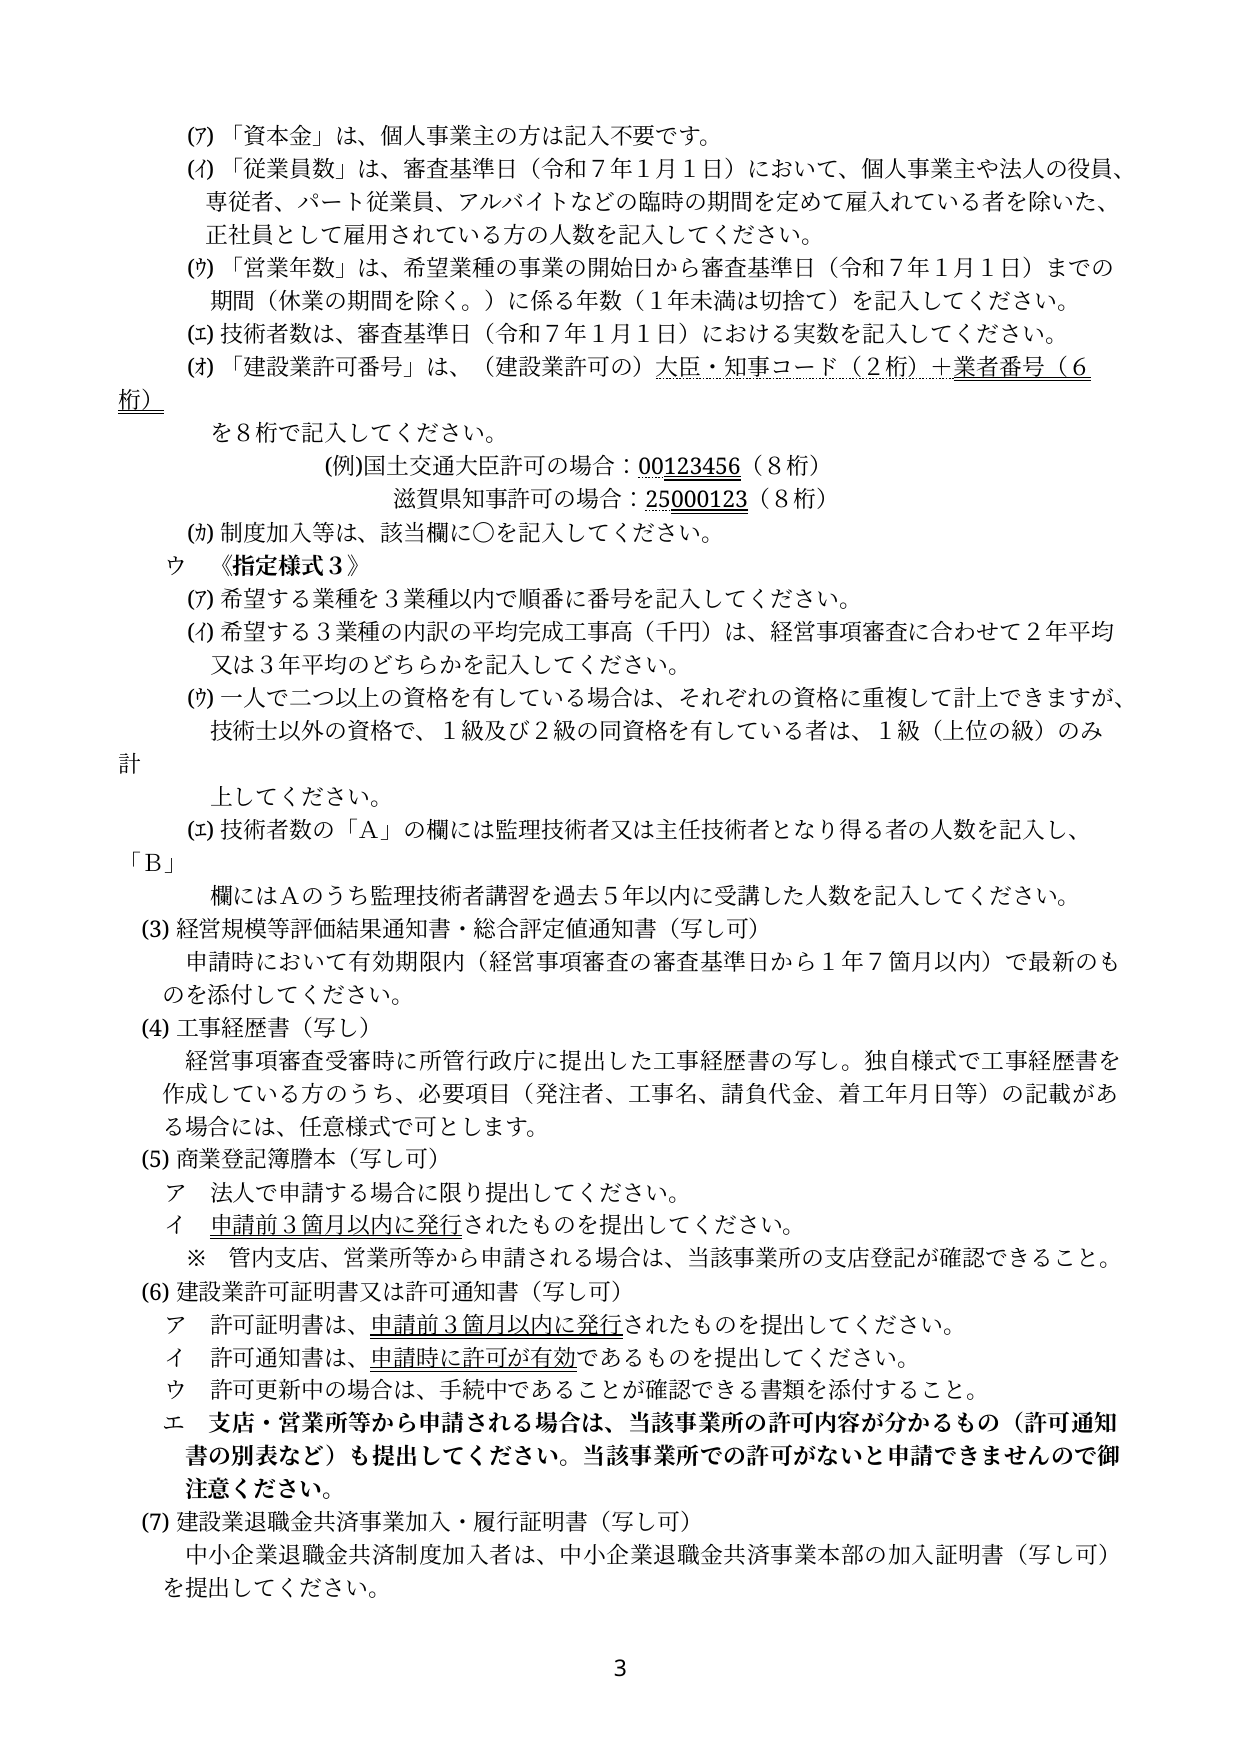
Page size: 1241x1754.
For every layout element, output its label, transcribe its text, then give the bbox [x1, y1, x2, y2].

text ア 法人で申請する場合に限り提出してください。 [118, 1174, 1122, 1207]
text (ｶ) 制度加入等は、該当欄に〇を記入してください。 [118, 514, 1122, 548]
text 申請時において有効期限内（経営事項審査の審査基準日から１年７箇月以内）で最新のものを添付してください。 [162, 944, 1122, 1009]
text イ 許可通知書は、申請時に許可が有効であるものを提出してください。 [118, 1339, 1122, 1372]
text (ｴ) 技術者数の「Ａ」の欄には監理技術者又は主任技術者となり得る者の人数を記入し、「Ｂ」 [118, 812, 1122, 878]
text 専従者、パート従業員、アルバイトなどの臨時の期間を定めて雇入れている者を除いた、正社員として雇用されている方の人数を記入してください。 [206, 184, 1122, 250]
text (ｲ) 希望する３業種の内訳の平均完成工事高（千円）は、経営事項審査に合わせて２年平均 [118, 614, 1122, 647]
text 期間（休業の期間を除く。）に係る年数（１年未満は切捨て）を記入してください。 [118, 283, 1122, 316]
text (6) 建設業許可証明書又は許可通知書（写し可） [118, 1273, 1122, 1307]
text を８桁で記入してください。 [118, 415, 1122, 448]
text (ｱ) 「資本金」は、個人事業主の方は記入不要です。 [118, 118, 1122, 151]
text 欄にはＡのうち監理技術者講習を過去５年以内に受講した人数を記入してください。 [118, 878, 1122, 911]
text 技術士以外の資格で、１級及び２級の同資格を有している者は、１級（上位の級）のみ計 [118, 713, 1122, 779]
text 経営事項審査受審時に所管行政庁に提出した工事経歴書の写し。独自様式で工事経歴書を作成している方のうち、必要項目（発注者、工事名、請負代金、着工年月日等）の記載がある場合には、任意様式で可とします。 [162, 1043, 1122, 1141]
text 又は３年平均のどちらかを記入してください。 [118, 647, 1122, 680]
text 滋賀県知事許可の場合：25000123（８桁） [118, 481, 1122, 514]
text (4) 工事経歴書（写し） [118, 1009, 1122, 1043]
text (ｳ) 「営業年数」は、希望業種の事業の開始日から審査基準日（令和７年１月１日）までの [118, 250, 1122, 283]
text (7) 建設業退職金共済事業加入・履行証明書（写し可） [118, 1504, 1122, 1537]
text エ 支店・営業所等から申請される場合は、当該事業所の許可内容が分かるもの（許可通知書の別表など）も提出してください。当該事業所での許可がないと申請できませんので御注意ください。 [162, 1405, 1122, 1504]
text (ｵ) 「建設業許可番号」は、（建設業許可の）大臣・知事コード（２桁）＋業者番号（６桁） [118, 349, 1122, 415]
text ウ 《指定様式３》 [118, 548, 1122, 581]
text (例)国土交通大臣許可の場合：00123456（８桁） [118, 448, 1122, 481]
text 上してください。 [118, 779, 1122, 812]
text (ｲ) 「従業員数」は、審査基準日（令和７年１月１日）において、個人事業主や法人の役員、 [118, 151, 1122, 184]
text ア 許可証明書は、申請前３箇月以内に発行されたものを提出してください。 [118, 1307, 1122, 1339]
text ウ 許可更新中の場合は、手続中であることが確認できる書類を添付すること。 [118, 1372, 1122, 1405]
text (3) 経営規模等評価結果通知書・総合評定値通知書（写し可） [118, 911, 1122, 944]
text (ｳ) 一人で二つ以上の資格を有している場合は、それぞれの資格に重複して計上できますが、 [118, 680, 1122, 713]
text 中小企業退職金共済制度加入者は、中小企業退職金共済事業本部の加入証明書（写し可）を提出してください。 [162, 1537, 1122, 1603]
text ※ 管内支店、営業所等から申請される場合は、当該事業所の支店登記が確認できること。 [118, 1240, 1122, 1273]
text (ｴ) 技術者数は、審査基準日（令和７年１月１日）における実数を記入してください。 [118, 316, 1122, 349]
text (ｱ) 希望する業種を３業種以内で順番に番号を記入してください。 [118, 581, 1122, 614]
text イ 申請前３箇月以内に発行されたものを提出してください。 [118, 1207, 1122, 1240]
text (5) 商業登記簿謄本（写し可） [118, 1141, 1122, 1174]
